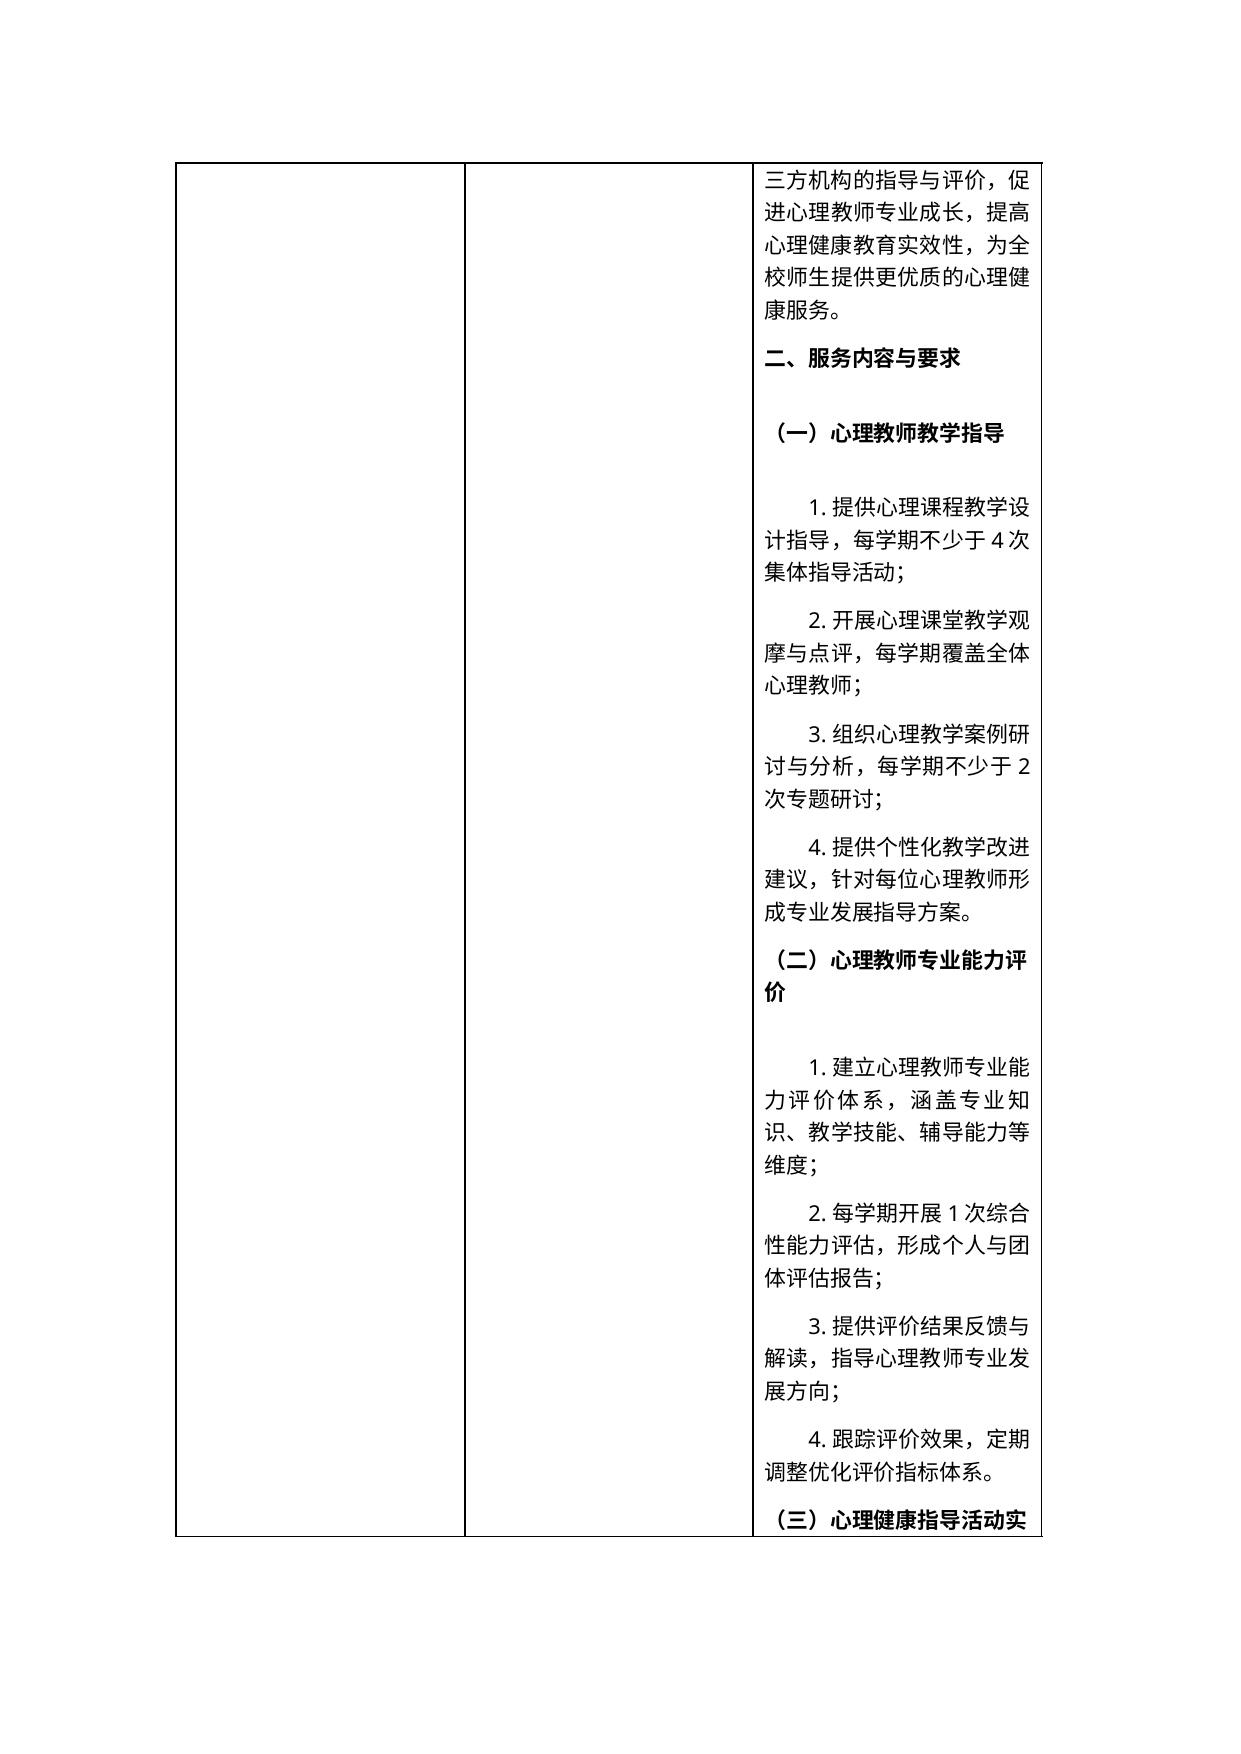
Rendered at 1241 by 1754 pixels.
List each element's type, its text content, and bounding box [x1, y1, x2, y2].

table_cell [754, 164, 1041, 1536]
table_cell [466, 164, 752, 1536]
table_cell 1 [177, 164, 464, 1536]
